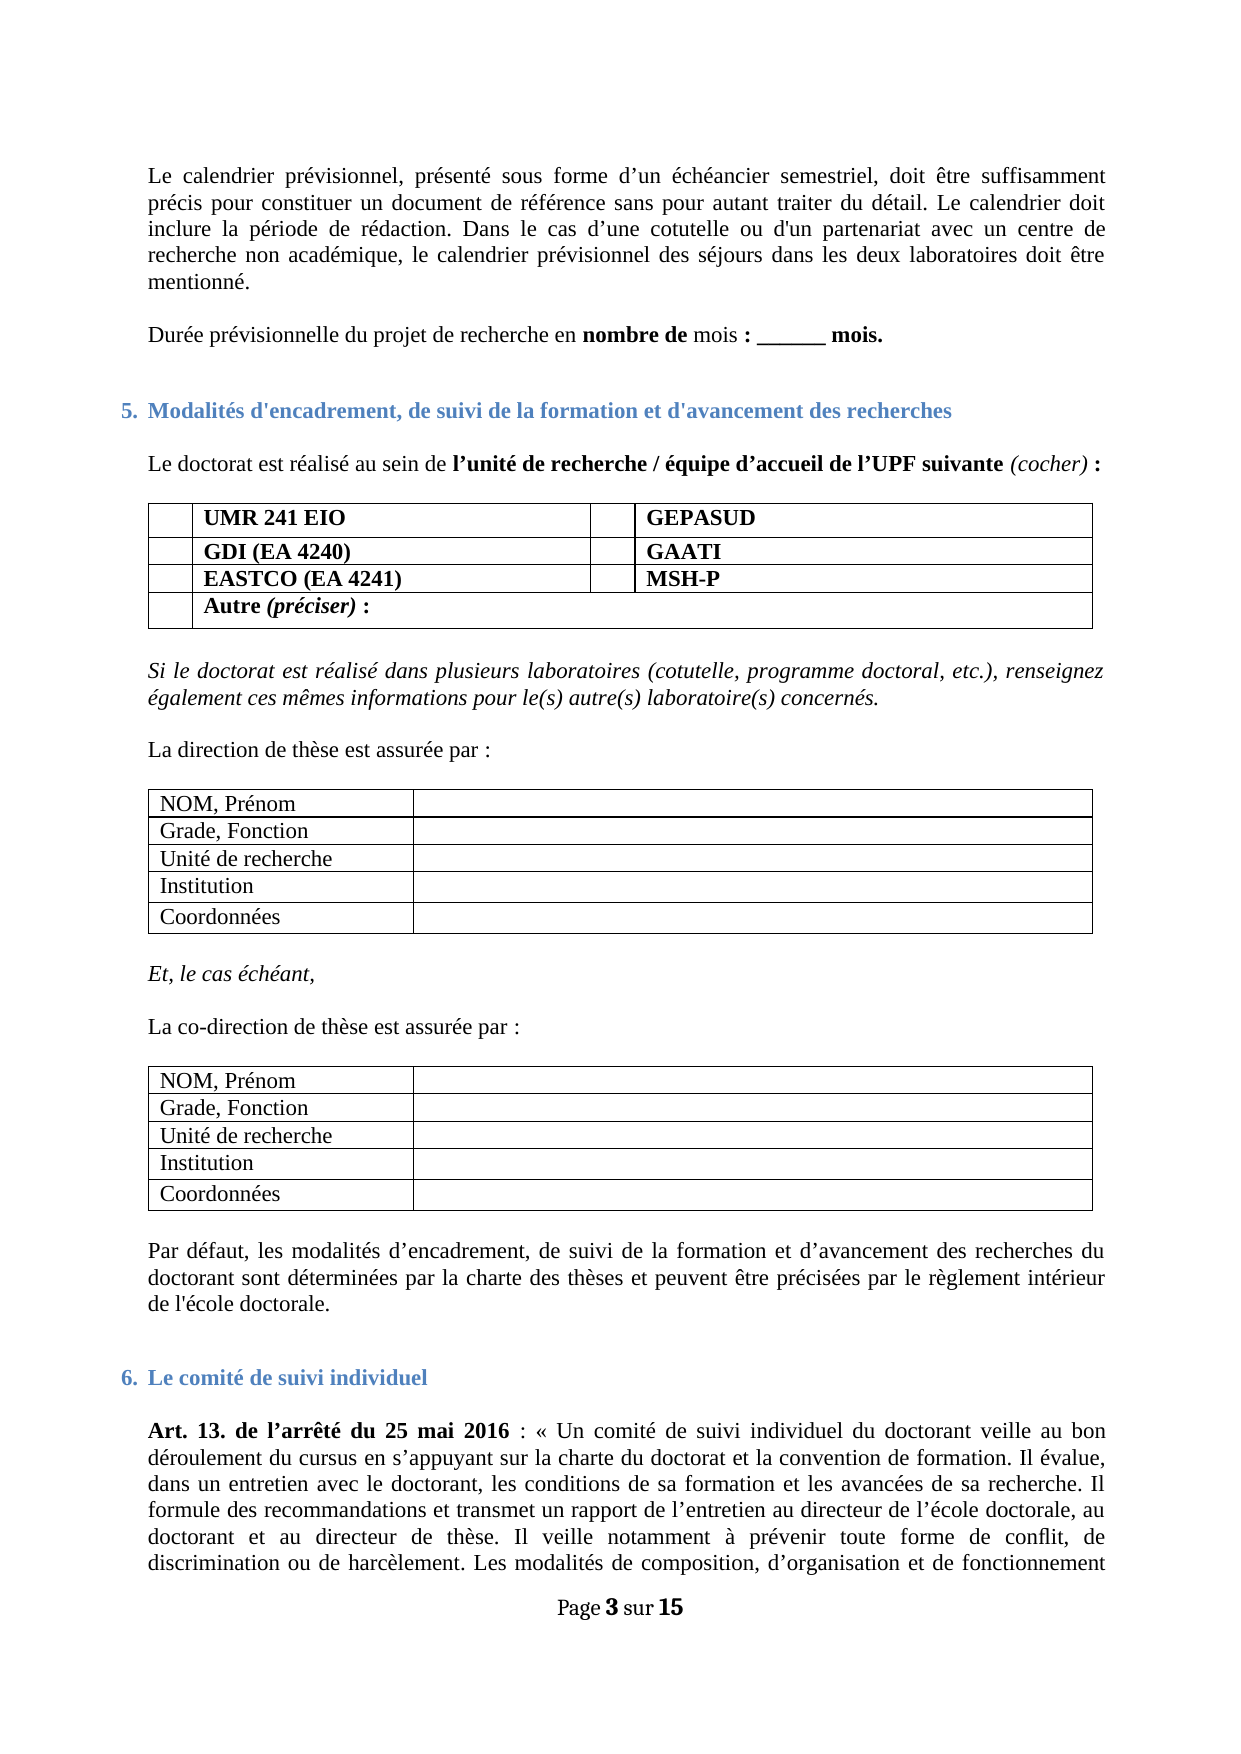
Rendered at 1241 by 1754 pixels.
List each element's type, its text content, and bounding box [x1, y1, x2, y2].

table_cell Coordonnées [149, 903, 413, 933]
table_cell Grade, Fonction [149, 1094, 413, 1121]
table_cell [591, 538, 634, 564]
table_cell MSH-P [636, 565, 1092, 592]
table_cell [414, 845, 1092, 871]
table_header NOM, Prénom [149, 1067, 413, 1093]
table_header [149, 504, 192, 537]
table_cell Institution [149, 872, 413, 902]
table_cell [414, 1149, 1092, 1179]
text Et, le cas échéant, [148, 961, 1107, 987]
table_cell [149, 538, 192, 564]
table_cell [414, 903, 1092, 933]
text La co-direction de thèse est assurée par : [148, 1013, 1107, 1039]
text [148, 1417, 1107, 1576]
subtitle Modalités d'encadrement, de suivi de la formation et d'avancement des recherches [121, 397, 1107, 423]
table_cell Unité de recherche [149, 845, 413, 871]
table_cell Coordonnées [149, 1180, 413, 1210]
text Par défaut, les modalités d’encadrement, de suivi de la formation et d’avancement des recherches du doctorant sont déterminées par la charte des thèses et peuvent être précisées par le règlement intérieur de l'école doctorale. [148, 1237, 1107, 1316]
table_cell Autre (préciser) : [193, 593, 1092, 627]
text La direction de thèse est assurée par : [148, 736, 1107, 763]
table_cell [414, 1122, 1092, 1148]
table_cell [149, 565, 192, 592]
table_cell [414, 818, 1092, 844]
table_header [591, 504, 634, 537]
text Le doctorat est réalisé au sein de l’unité de recherche / équipe d’accueil de l’UPF suivante (cocher) : [148, 450, 1107, 476]
text Durée prévisionnelle du projet de recherche en nombre de mois : ______ mois. [148, 321, 1107, 347]
table_header [414, 790, 1092, 816]
table_cell [149, 593, 192, 627]
table_cell Unité de recherche [149, 1122, 413, 1148]
text Le calendrier prévisionnel, présenté sous forme d’un échéancier semestriel, doit être suffisamment précis pour constituer un document de référence sans pour autant traiter du détail. Le calendrier doit inclure la période de rédaction. Dans le cas d’une cotutelle ou d'un partenariat avec un centre de recherche non académique, le calendrier prévisionnel des séjours dans les deux laboratoires doit être mentionné. [148, 162, 1107, 294]
subtitle Le comité de suivi individuel [121, 1364, 1107, 1390]
table_cell [414, 1180, 1092, 1210]
table_cell Institution [149, 1149, 413, 1179]
table_header GEPASUD [636, 504, 1092, 537]
table_cell Grade, Fonction [149, 818, 413, 844]
text Si le doctorat est réalisé dans plusieurs laboratoires (cotutelle, programme doctoral, etc.), renseignez également ces mêmes informations pour le(s) autre(s) laboratoire(s) concernés. [148, 657, 1107, 710]
table_cell GAATI [636, 538, 1092, 564]
table_cell EASTCO (EA 4241) [193, 565, 590, 592]
table_cell [414, 1094, 1092, 1121]
table_cell [591, 565, 634, 592]
table_header [414, 1067, 1092, 1093]
table_cell [414, 872, 1092, 902]
table_cell GDI (EA 4240) [193, 538, 590, 564]
table_header UMR 241 EIO [193, 504, 590, 537]
table_header NOM, Prénom [149, 790, 413, 816]
